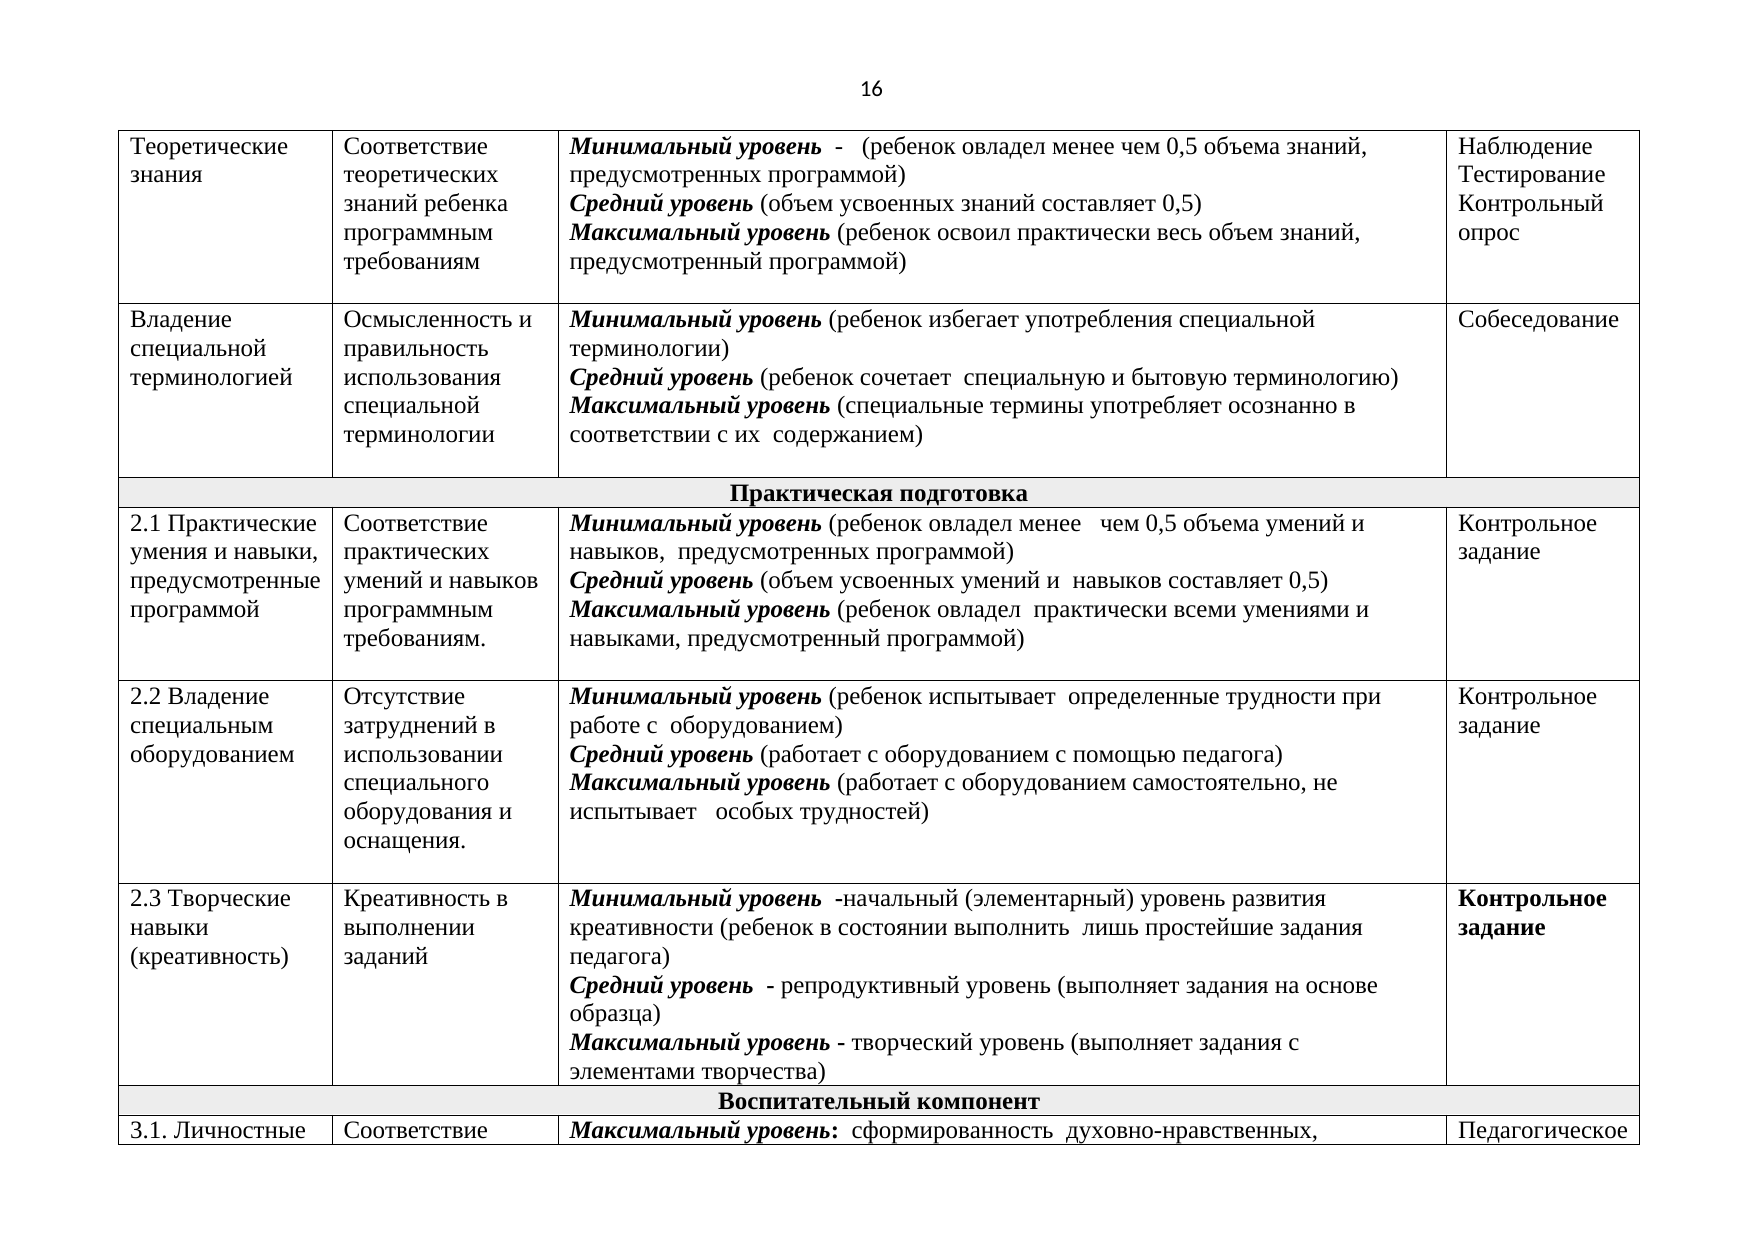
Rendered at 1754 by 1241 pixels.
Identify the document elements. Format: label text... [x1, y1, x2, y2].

table_cell Владение специальной терминологией [119, 304, 332, 477]
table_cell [1447, 1116, 1639, 1144]
table_cell Воспитательный компонент [119, 1086, 1639, 1114]
table_cell Соответствие практических умений и навыков программным требованиям. [333, 508, 558, 680]
table_cell Минимальный уровень - (ребенок овладел менее чем 0,5 объема знаний, предусмотренных программой) Средний уровень (объем усвоенных знаний составляет 0,5) Максимальный уровень (ребенок освоил практически весь объем знаний, предусмотренный программой) [559, 131, 1446, 303]
table_cell 2.2 Владение специальным оборудованием [119, 681, 332, 882]
table_cell Креативность в выполнении заданий [333, 884, 558, 1085]
table_cell Контрольное задание [1447, 884, 1639, 1085]
table_cell Осмысленность и правильность использования специальной терминологии [333, 304, 558, 477]
table_cell Наблюдение Тестирование Контрольный опрос [1447, 131, 1639, 303]
table_cell Соответствие теоретических знаний ребенка программным требованиям [333, 131, 558, 303]
table_cell Отсутствие затруднений в использовании специального оборудования и оснащения. [333, 681, 558, 882]
table_cell Собеседование [1447, 304, 1639, 477]
table_cell 2.1 Практические умения и навыки, предусмотренные программой [119, 508, 332, 680]
table_cell Минимальный уровень -начальный (элементарный) уровень развития креативности (ребенок в состоянии выполнить лишь простейшие задания педагога) Средний уровень - репродуктивный уровень (выполняет задания на основе образца) Максимальный уровень - творческий уровень (выполняет задания с элементами творчества) [559, 884, 1446, 1085]
table_cell 2.3 Творческие навыки (креативность) [119, 884, 332, 1085]
table_cell Минимальный уровень (ребенок избегает употребления специальной терминологии) Средний уровень (ребенок сочетает специальную и бытовую терминологию) Максимальный уровень (специальные термины употребляет осознанно в соответствии с их содержанием) [559, 304, 1446, 477]
table_cell Теоретические знания [119, 131, 332, 303]
table_cell Минимальный уровень (ребенок испытывает определенные трудности при работе с оборудованием) Средний уровень (работает с оборудованием с помощью педагога) Максимальный уровень (работает с оборудованием самостоятельно, не испытывает особых трудностей) [559, 681, 1446, 882]
table_cell Контрольное задание [1447, 681, 1639, 882]
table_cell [333, 1116, 558, 1144]
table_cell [559, 1116, 1446, 1144]
table_cell Практическая подготовка [119, 478, 1639, 507]
table_cell Контрольное задание [1447, 508, 1639, 680]
table_cell Минимальный уровень (ребенок овладел менее чем 0,5 объема умений и навыков, предусмотренных программой) Средний уровень (объем усвоенных умений и навыков составляет 0,5) Максимальный уровень (ребенок овладел практически всеми умениями и навыками, предусмотренный программой) [559, 508, 1446, 680]
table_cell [119, 1116, 332, 1144]
